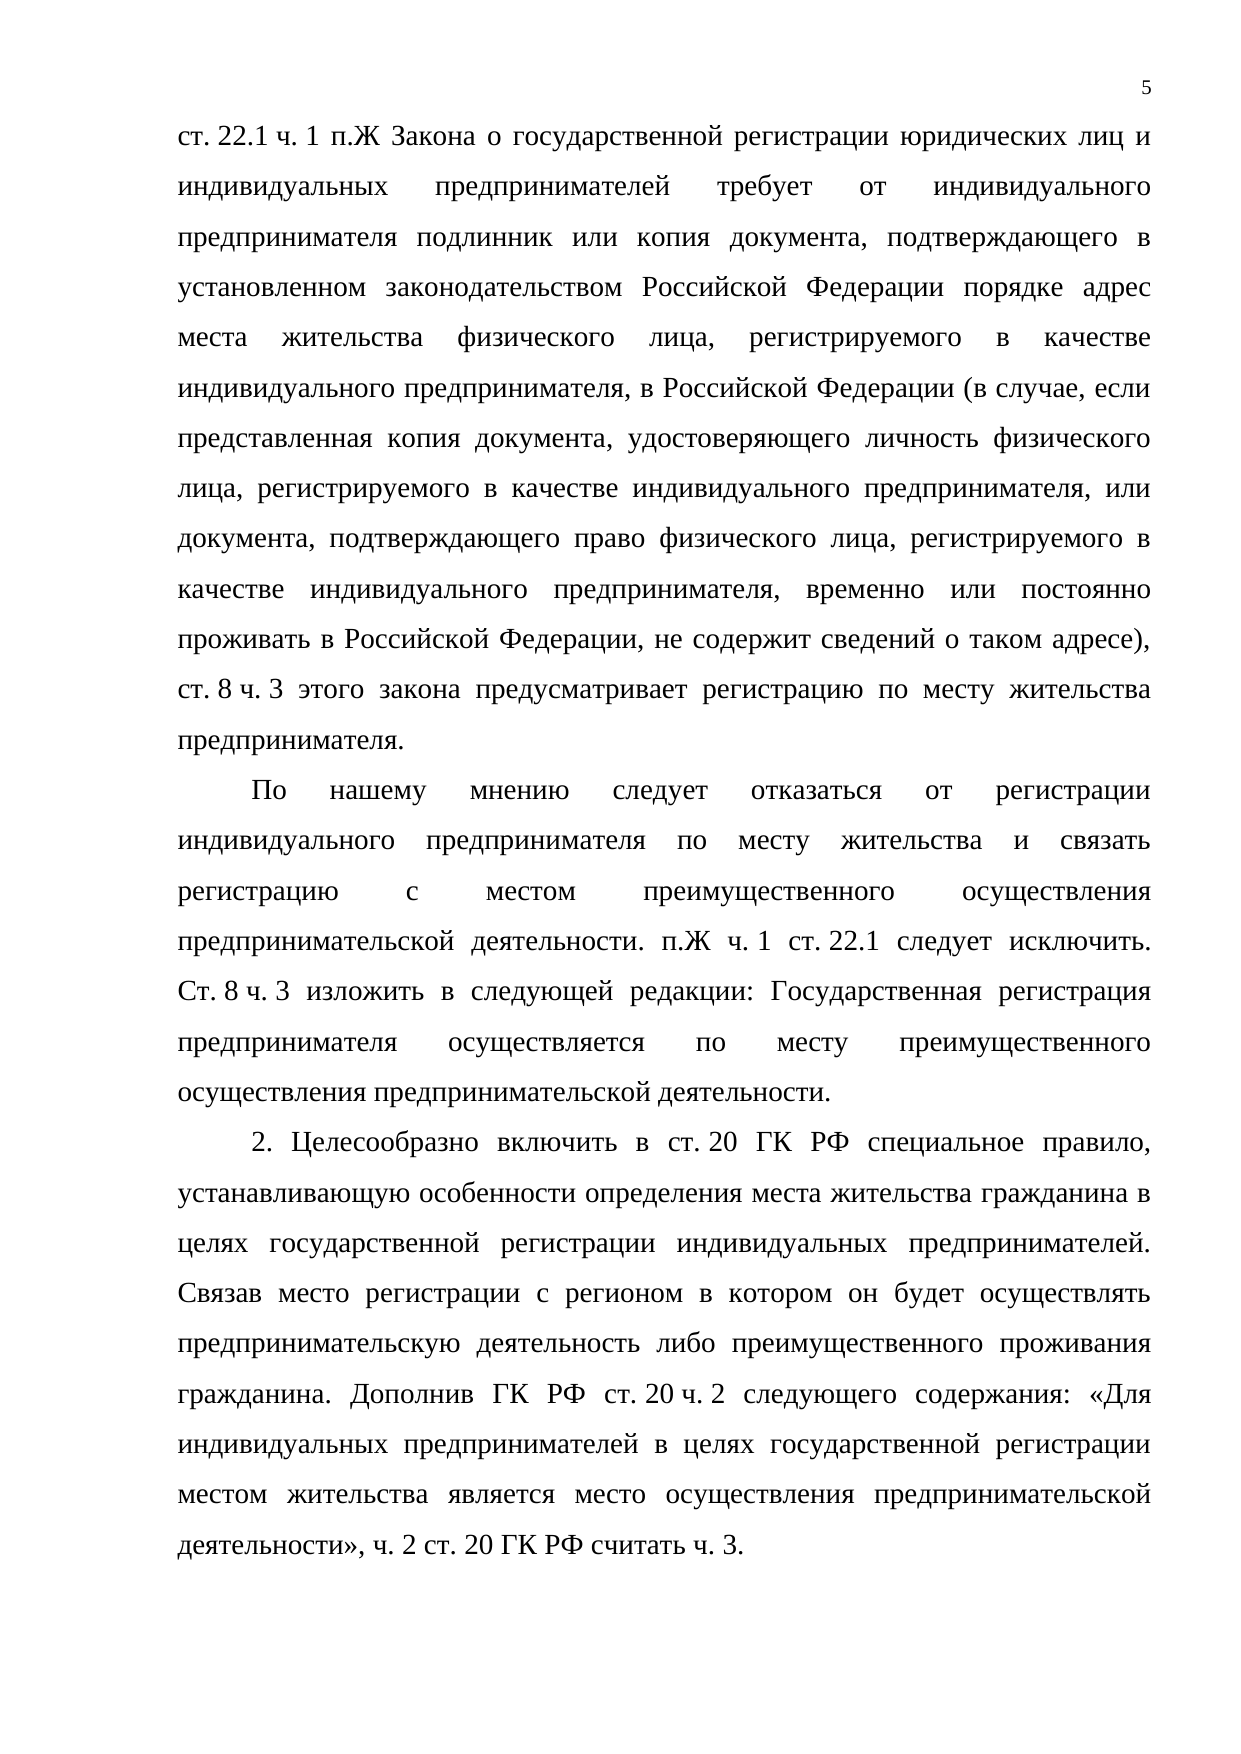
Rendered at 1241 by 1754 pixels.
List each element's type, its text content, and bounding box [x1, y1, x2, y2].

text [177, 118, 1152, 755]
text 2. Целесообразно включить в ст. 20 ГК РФ специальное правило, устанавливающую особенности определения места жительства гражданина в целях государственной регистрации индивидуальных предпринимателей. Связав место регистрации с регионом в котором он будет осуществлять предпринимательскую деятельность либо преимущественного проживания гражданина. Дополнив ГК РФ ст. 20 ч. 2 следующего содержания: «Для индивидуальных предпринимателей в целях государственной регистрации местом жительства является место осуществления предпринимательской деятельности», ч. 2 ст. 20 ГК РФ считать ч. 3. [177, 1124, 1152, 1560]
text По нашему мнению следует отказаться от регистрации индивидуального предпринимателя по месту жительства и связать регистрацию с местом преимущественного осуществления предпринимательской деятельности. п.Ж ч. 1 ст. 22.1 следует исключить. Ст. 8 ч. 3 изложить в следующей редакции: Государственная регистрация предпринимателя осуществляется по месту преимущественного осуществления предпринимательской деятельности. [177, 772, 1152, 1108]
